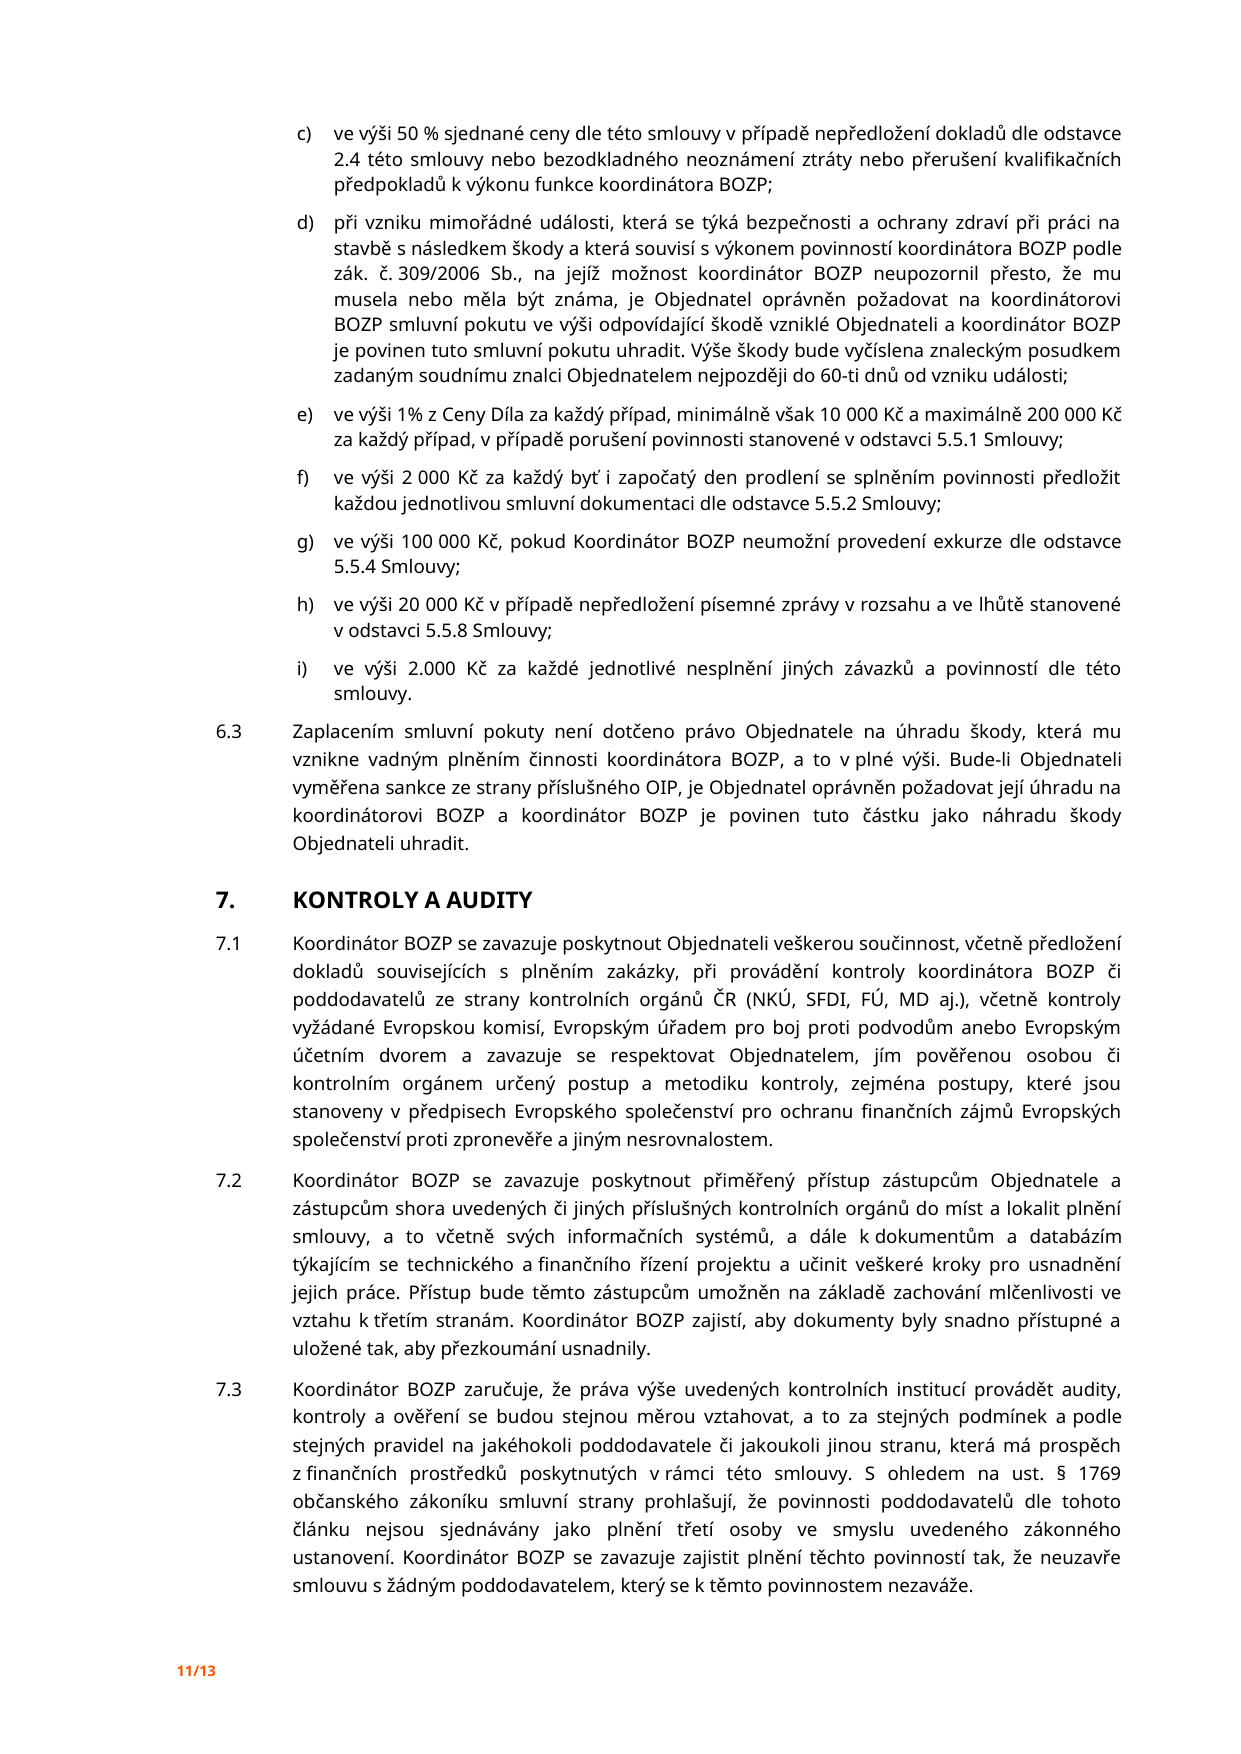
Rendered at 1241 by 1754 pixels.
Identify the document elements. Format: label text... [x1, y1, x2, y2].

list Koordinátor BOZP se zavazuje poskytnout přiměřený přístup zástupcům Objednatele a zástupcům shora uvedených či jiných příslušných kontrolních orgánů do míst a lokalit plnění smlouvy, a to včetně svých informačních systémů, a dále k dokumentům a databázím týkajícím se technického a finančního řízení projektu a učinit veškeré kroky pro usnadnění jejich práce. Přístup bude těmto zástupcům umožněn na základě zachování mlčenlivosti ve vztahu k třetím stranám. Koordinátor BOZP zajistí, aby dokumenty byly snadno přístupné a uložené tak, aby přezkoumání usnadnily. [216, 1167, 1122, 1361]
list Zaplacením smluvní pokuty není dotčeno právo Objednatele na úhradu škody, která mu vznikne vadným plněním činnosti koordinátora BOZP, a to v plné výši. Bude-li Objednateli vyměřena sankce ze strany příslušného OIP, je Objednatel oprávněn požadovat její úhradu na koordinátorovi BOZP a koordinátor BOZP je povinen tuto částku jako náhradu škody Objednateli uhradit. [216, 718, 1122, 856]
list ve výši 2 000 Kč za každý byť i započatý den prodlení se splněním povinnosti předložit každou jednotlivou smluvní dokumentaci dle odstavce 5.5.2 Smlouvy; [297, 464, 1122, 515]
list ve výši 50 % sjednané ceny dle této smlouvy v případě nepředložení dokladů dle odstavce 2.4 této smlouvy nebo bezodkladného neoznámení ztráty nebo přerušení kvalifikačních předpokladů k výkonu funkce koordinátora BOZP; [297, 121, 1122, 197]
list Koordinátor BOZP zaručuje, že práva výše uvedených kontrolních institucí provádět audity, kontroly a ověření se budou stejnou měrou vztahovat, a to za stejných podmínek a podle stejných pravidel na jakéhokoli poddodavatele či jakoukoli jinou stranu, která má prospěch z finančních prostředků poskytnutých v rámci této smlouvy. S ohledem na ust. § 1769 občanského zákoníku smluvní strany prohlašují, že povinnosti poddodavatelů dle tohoto článku nejsou sjednávány jako plnění třetí osoby ve smyslu uvedeného zákonného ustanovení. Koordinátor BOZP se zavazuje zajistit plnění těchto povinností tak, že neuzavře smlouvu s žádným poddodavatelem, který se k těmto povinnostem nezaváže. [216, 1376, 1122, 1597]
list ve výši 1% z Ceny Díla za každý případ, minimálně však 10 000 Kč a maximálně 200 000 Kč za každý případ, v případě porušení povinnosti stanovené v odstavci 5.5.1 Smlouvy; [297, 401, 1122, 452]
list ve výši 100 000 Kč, pokud Koordinátor BOZP neumožní provedení exkurze dle odstavce 5.5.4 Smlouvy; [297, 528, 1122, 579]
list ve výši 2.000 Kč za každé jednotlivé nesplnění jiných závazků a povinností dle této smlouvy. [297, 655, 1122, 706]
list KONTROLY A AUDITY [216, 884, 1122, 915]
list ve výši 20 000 Kč v případě nepředložení písemné zprávy v rozsahu a ve lhůtě stanovené v odstavci 5.5.8 Smlouvy; [297, 591, 1122, 642]
list při vzniku mimořádné události, která se týká bezpečnosti a ochrany zdraví při práci na stavbě s následkem škody a která souvisí s výkonem povinností koordinátora BOZP podle zák. č. 309/2006 Sb., na jejíž možnost koordinátor BOZP neupozornil přesto, že mu musela nebo měla být známa, je Objednatel oprávněn požadovat na koordinátorovi BOZP smluvní pokutu ve výši odpovídající škodě vzniklé Objednateli a koordinátor BOZP je povinen tuto smluvní pokutu uhradit. Výše škody bude vyčíslena znaleckým posudkem zadaným soudnímu znalci Objednatelem nejpozději do 60-ti dnů od vzniku události; [297, 210, 1122, 388]
list Koordinátor BOZP se zavazuje poskytnout Objednateli veškerou součinnost, včetně předložení dokladů souvisejících s plněním zakázky, při provádění kontroly koordinátora BOZP či poddodavatelů ze strany kontrolních orgánů ČR (NKÚ, SFDI, FÚ, MD aj.), včetně kontroly vyžádané Evropskou komisí, Evropským úřadem pro boj proti podvodům anebo Evropským účetním dvorem a zavazuje se respektovat Objednatelem, jím pověřenou osobou či kontrolním orgánem určený postup a metodiku kontroly, zejména postupy, které jsou stanoveny v předpisech Evropského společenství pro ochranu finančních zájmů Evropských společenství proti zpronevěře a jiným nesrovnalostem. [216, 931, 1122, 1152]
